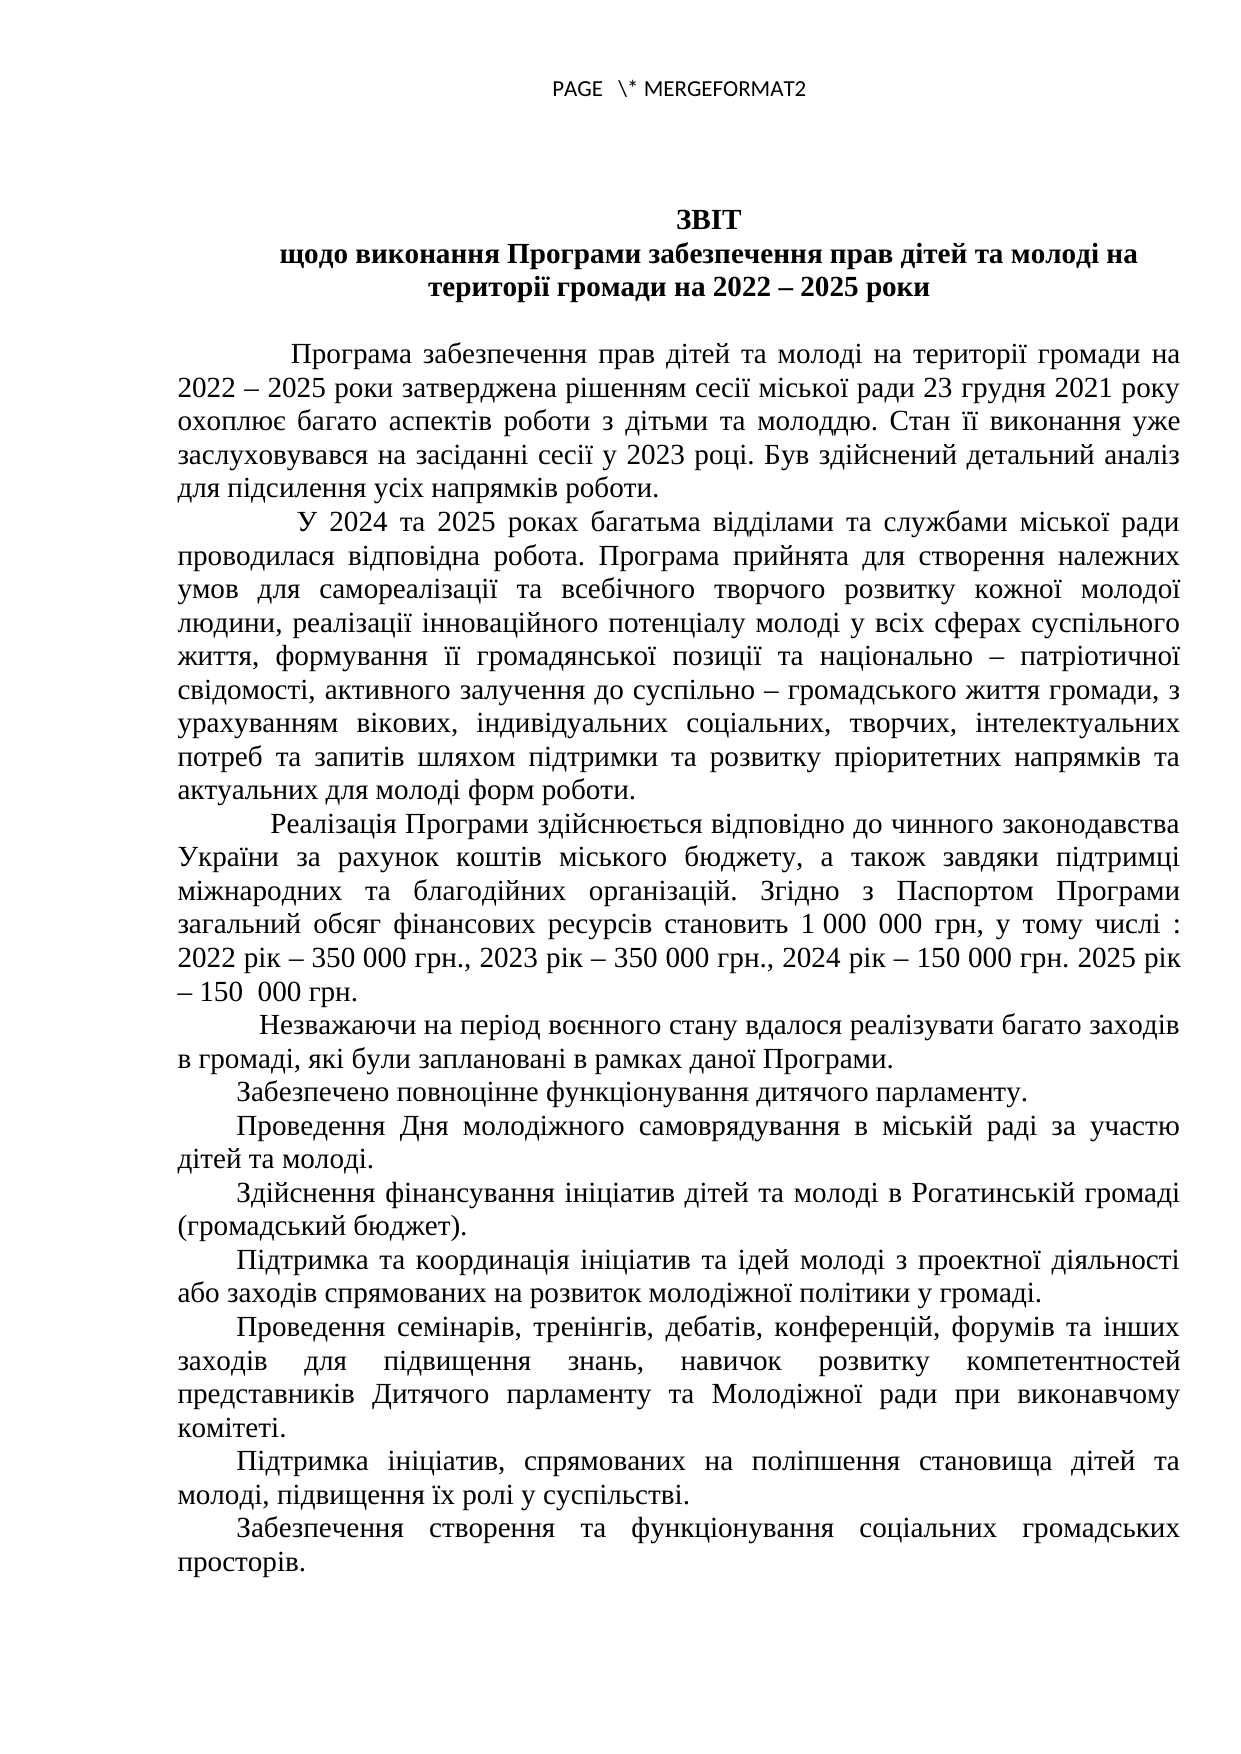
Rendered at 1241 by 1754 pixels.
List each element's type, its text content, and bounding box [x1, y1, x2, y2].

text Проведення Дня молодіжного самоврядування в міській раді за участю дітей та молоді. [177, 1108, 1181, 1175]
text Здійснення фінансування ініціатив дітей та молоді в Рогатинській громаді (громадський бюджет). [177, 1175, 1181, 1242]
text Підтримка ініціатив, спрямованих на поліпшення становища дітей та молоді, підвищення їх ролі у суспільстві. [177, 1443, 1181, 1510]
text Забезпечення створення та функціонування соціальних громадських просторів. [177, 1510, 1181, 1577]
text Незважаючи на період воєнного стану вдалося реалізувати багато заходів в громаді, які були заплановані в рамках даної Програми. [177, 1007, 1181, 1074]
text Реалізація Програми здійснюється відповідно до чинного законодавства України за рахунок коштів міського бюджету, а також завдяки підтримці міжнародних та благодійних організацій. Згідно з Паспортом Програми загальний обсяг фінансових ресурсів становить 1 000 000 грн, у тому числі : 2022 рік – 350 000 грн., 2023 рік – 350 000 грн., 2024 рік – 150 000 грн. 2025 рік – 150 000 грн. [177, 806, 1181, 1007]
text Програма забезпечення прав дітей та молоді на території громади на 2022 – 2025 роки затверджена рішенням сесії міської ради 23 грудня 2021 року охоплює багато аспектів роботи з дітьми та молоддю. Стан її виконання уже заслуховувався на засіданні сесії у 2023 році. Був здійснений детальний аналіз для підсилення усіх напрямків роботи. [177, 336, 1181, 504]
text щодо виконання Програми забезпечення прав дітей та молоді на території громади на 2022 – 2025 роки [177, 236, 1181, 303]
text Забезпечено повноцінне функціонування дитячого парламенту. [177, 1074, 1181, 1108]
text Проведення семінарів, тренінгів, дебатів, конференцій, форумів та інших заходів для підвищення знань, навичок розвитку компетентностей представників Дитячого парламенту та Молодіжної ради при виконавчому комітеті. [177, 1309, 1181, 1443]
text У 2024 та 2025 роках багатьма відділами та службами міської ради проводилася відповідна робота. Програма прийнята для створення належних умов для самореалізації та всебічного творчого розвитку кожної молодої людини, реалізації інноваційного потенціалу молоді у всіх сферах суспільного життя, формування її громадянської позиції та національно – патріотичної свідомості, активного залучення до суспільно – громадського життя громади, з урахуванням вікових, індивідуальних соціальних, творчих, інтелектуальних потреб та запитів шляхом підтримки та розвитку пріоритетних напрямків та актуальних для молоді форм роботи. [177, 504, 1181, 806]
text Підтримка та координація ініціатив та ідей молоді з проектної діяльності або заходів спрямованих на розвиток молодіжної політики у громаді. [177, 1242, 1181, 1309]
text ЗВІТ [177, 202, 1181, 236]
